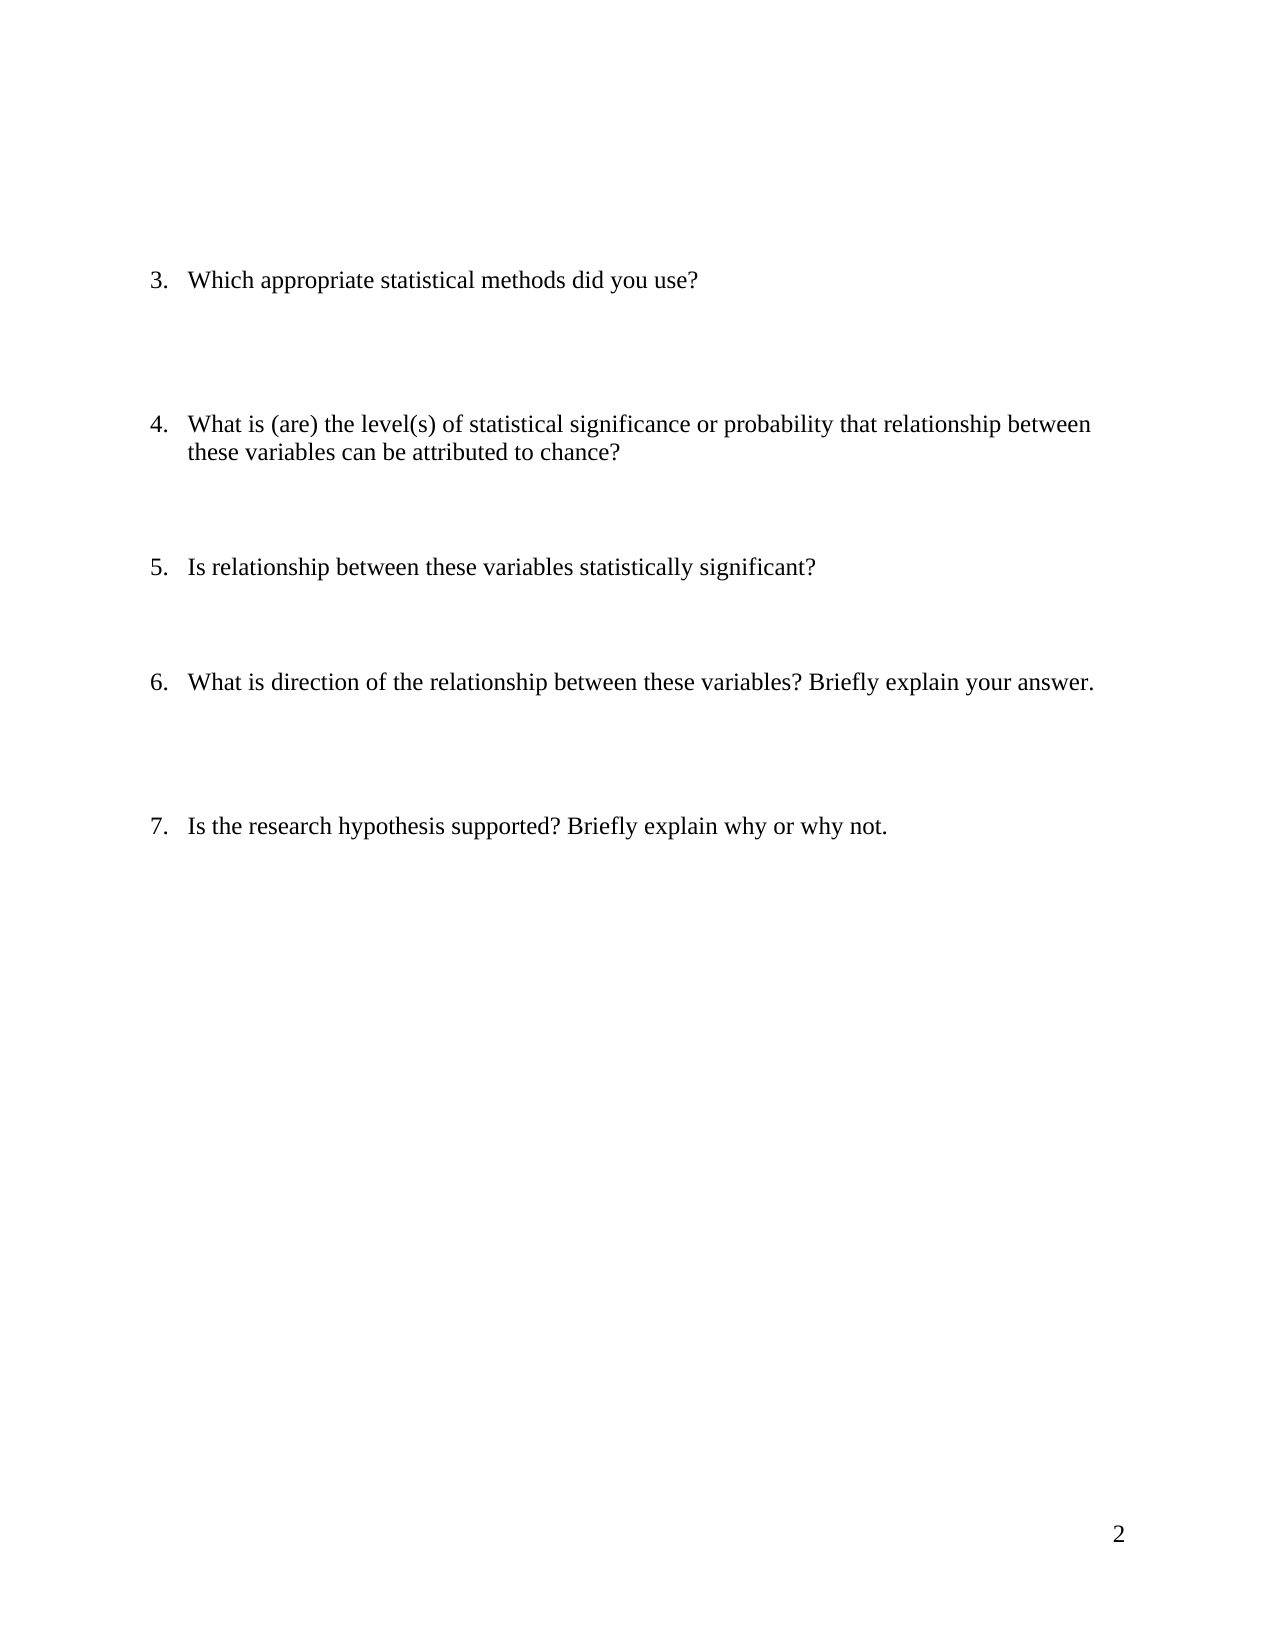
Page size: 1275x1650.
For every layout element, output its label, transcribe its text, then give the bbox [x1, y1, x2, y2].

list What is (are) the level(s) of statistical significance or probability that relationship between these variables can be attributed to chance? [150, 409, 1125, 466]
list What is direction of the relationship between these variables? Briefly explain your answer. [150, 667, 1125, 696]
list Which appropriate statistical methods did you use? [150, 265, 1125, 294]
list Is relationship between these variables statistically significant? [150, 552, 1125, 581]
list Is the research hypothesis supported? Briefly explain why or why not. [150, 811, 1125, 840]
